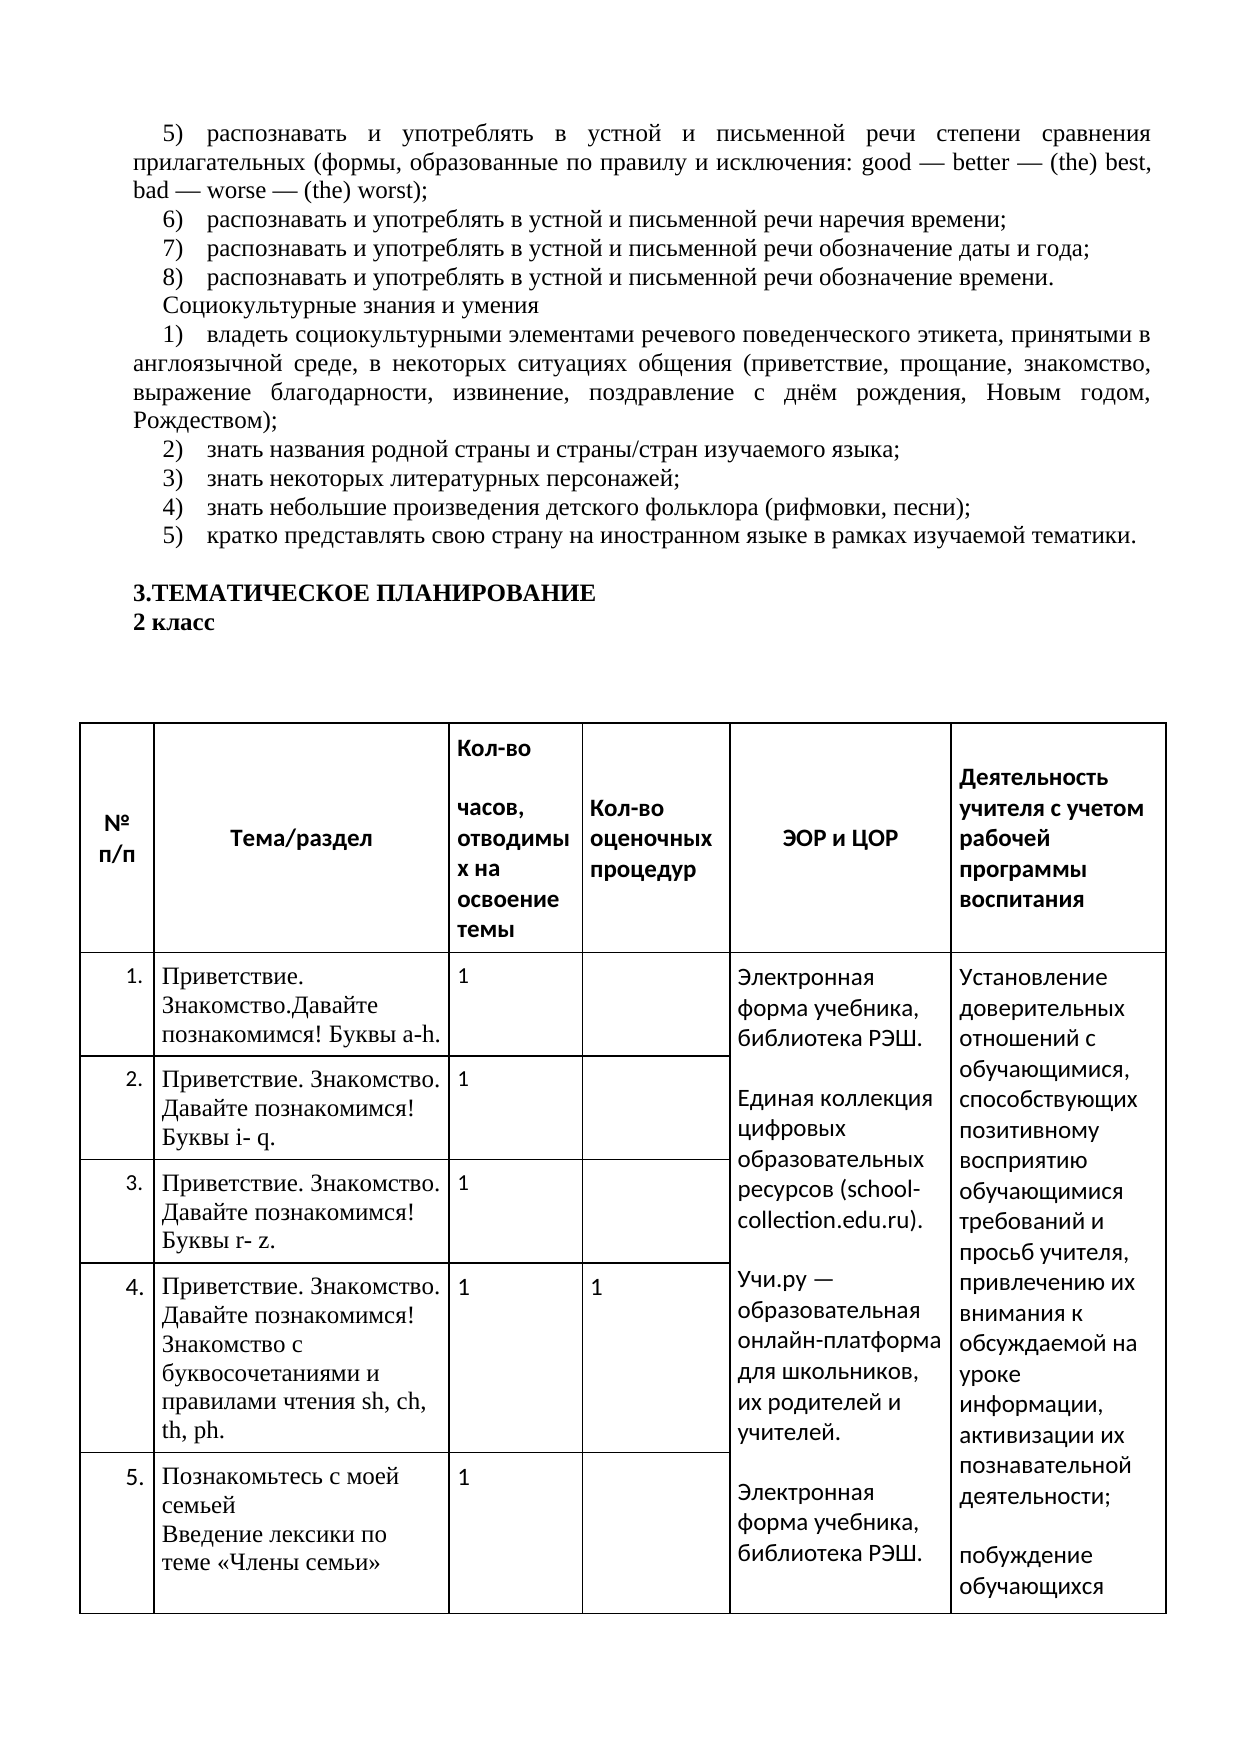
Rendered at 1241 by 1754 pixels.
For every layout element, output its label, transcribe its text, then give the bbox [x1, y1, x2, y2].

text 5) кратко представлять свою страну на иностранном языке в рамках изучаемой тематики. [133, 521, 1152, 549]
table_cell [81, 953, 153, 1055]
table_cell 1 [450, 1453, 582, 1613]
table_header ЭОР и ЦОР [731, 724, 950, 952]
table_cell 1 [450, 1057, 582, 1159]
table_cell 1 [450, 1264, 582, 1452]
table_cell Познакомьтесь с моей семьей Введение лексики по теме «Члены семьи» [155, 1453, 448, 1613]
table_cell Электронная форма учебника, библиотека РЭШ. Единая коллекция цифровых образовательных ресурсов (school-collection.edu.ru). Учи.ру — образовательная онлайн-платформа для школьников, их родителей и учителей. Электронная форма учебника, библиотека РЭШ. Единая коллекция цифровых образовательных ресурсов (school-collection.edu.ru). Учи.ру — образовательная онлайн-платформа для школьников, их родителей и учителей. Электронная форма учебника, библиотека РЭШ. Единая коллекция цифровых образовательных ресурсов (school-collection.edu.ru). Учи.ру — образовательная онлайн-платформа для школьников, их родителей и учителей. [731, 953, 950, 1613]
table_cell 1 [450, 1160, 582, 1262]
table_cell [81, 1453, 153, 1613]
text 3.ТЕМАТИЧЕСКОЕ ПЛАНИРОВАНИЕ [133, 578, 1152, 607]
table_header Деятельность учителя с учетом рабочей программы воспитания [952, 724, 1165, 952]
table_header Кол-во часов, отводимых на освоение темы [450, 724, 582, 952]
table_cell [81, 1264, 153, 1452]
table_cell [583, 953, 729, 1055]
table_cell [81, 1057, 153, 1159]
text Социокультурные знания и умения [133, 291, 1152, 319]
table_cell [583, 1160, 729, 1262]
table_cell Установление доверительных отношений с обучающимися, способствующих позитивному восприятию обучающимися требований и просьб учителя, привлечению их внимания к обсуждаемой на уроке информации, активизации их познавательной деятельности; побуждение обучающихся соблюдать на уроке общепринятые нормы поведения, правила общения со старшими и сверстниками, принципы учебной дисциплины и самоорганизации; привлечение внимания обучающихся к ценностному аспекту изучаемых на уроках явлений, организация их работы с получаемой на уроке социально значимой информацией; включение в урок игровых процедур с целью поддержания мотивации обучающихся к получению знаний, налаживанию позитивных межличностных отношений в классе; [952, 953, 1165, 1613]
text 7) распознавать и употреблять в устной и письменной речи обозначение даты и года; [133, 233, 1152, 262]
table_cell [583, 1453, 729, 1613]
text 8) распознавать и употреблять в устной и письменной речи обозначение времени. [133, 262, 1152, 291]
table_header Тема/раздел [155, 724, 448, 952]
table_cell Приветствие. Знакомство.Давайте познакомимся! Буквы a-h. [155, 953, 448, 1055]
text 2) знать названия родной страны и страны/стран изучаемого языка; [133, 434, 1152, 463]
table_cell Приветствие. Знакомство. Давайте познакомимся! Знакомство с буквосочетаниями и правилами чтения sh, ch, th, ph. [155, 1264, 448, 1452]
text 2 класс [133, 607, 1152, 636]
table_cell [81, 1160, 153, 1262]
text 3) знать некоторых литературных персонажей; [133, 463, 1152, 492]
table_cell 1 [450, 953, 582, 1055]
table_cell Приветствие. Знакомство. Давайте познакомимся! Буквы i- q. [155, 1057, 448, 1159]
table_cell [583, 1057, 729, 1159]
table_header № п/п [81, 724, 153, 952]
text 4) знать небольшие произведения детского фольклора (рифмовки, песни); [133, 492, 1152, 521]
text 5) распознавать и употреблять в устной и письменной речи степени сравнения прилагательных (формы, образованные по правилу и исключения: good — better — (the) best, bad — worse — (the) worst); [133, 118, 1152, 204]
table_header Кол-во оценочных процедур [583, 724, 729, 952]
text 1) владеть социокультурными элементами речевого поведенческого этикета, принятыми в англоязычной среде, в некоторых ситуациях общения (приветствие, прощание, знакомство, выражение благодарности, извинение, поздравление с днём рождения, Новым годом, Рождеством); [133, 319, 1152, 434]
table_cell 1 [583, 1264, 729, 1452]
text 6) распознавать и употреблять в устной и письменной речи наречия времени; [133, 204, 1152, 233]
table_cell Приветствие. Знакомство. Давайте познакомимся! Буквы r- z. [155, 1160, 448, 1262]
